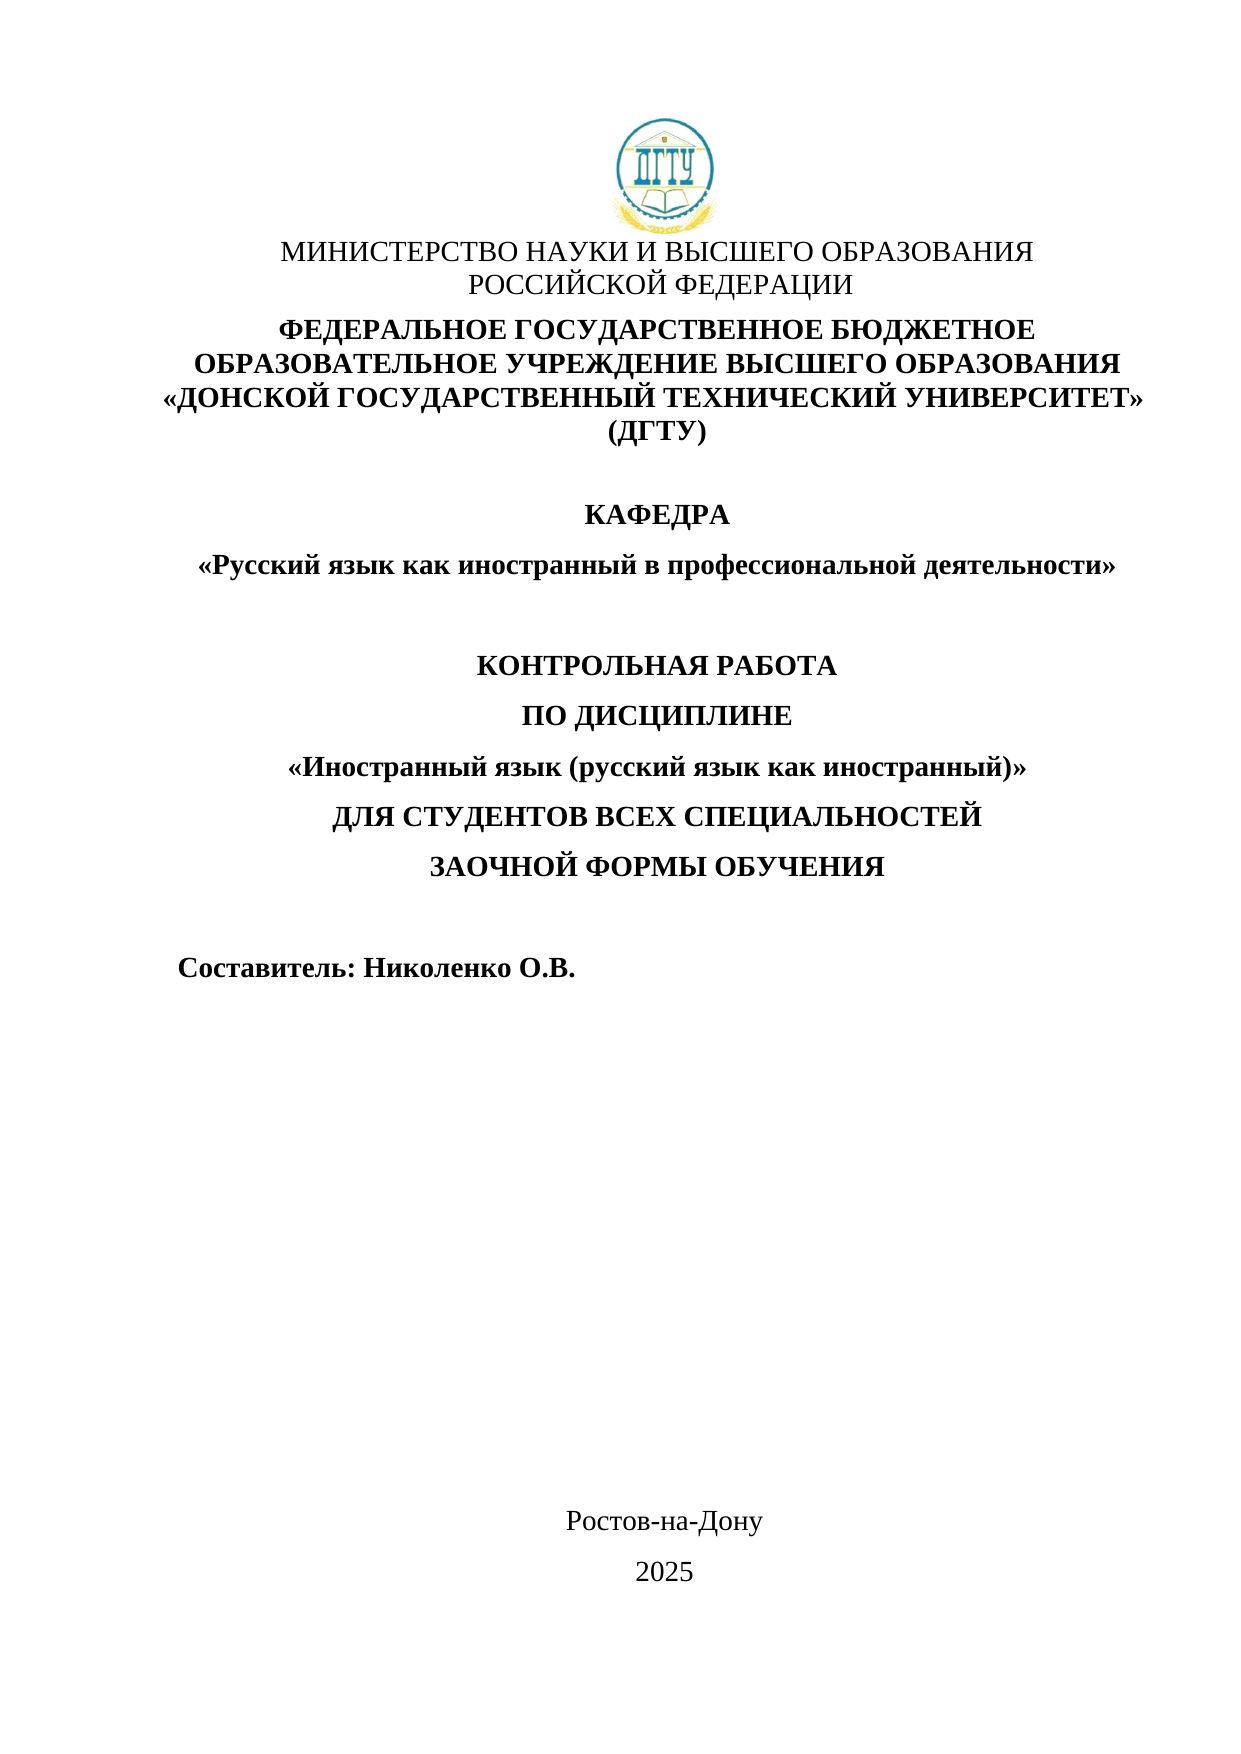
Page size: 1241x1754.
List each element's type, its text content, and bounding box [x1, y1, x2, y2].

text Ростов-на-Дону [177, 1503, 1152, 1537]
text ПО ДИСЦИПЛИНЕ [177, 698, 1137, 732]
text ДЛЯ СТУДЕНТОВ ВСЕХ СПЕЦИАЛЬНОСТЕЙ [177, 799, 1137, 832]
text 2025 [177, 1554, 1152, 1587]
text «Иностранный язык (русский язык как иностранный)» [177, 749, 1137, 782]
text ЗАОЧНОЙ ФОРМЫ ОБУЧЕНИЯ [177, 849, 1137, 883]
text МИНИСТЕРСТВО НАУКИ И ВЫСШЕГО ОБРАЗОВАНИЯ РОССИЙСКОЙ ФЕДЕРАЦИИ [177, 234, 1137, 301]
text «Русский язык как иностранный в профессиональной деятельности» [177, 547, 1137, 581]
text КОНТРОЛЬНАЯ РАБОТА [177, 648, 1137, 682]
text «ДОНСКОЙ ГОСУДАРСТВЕННЫЙ ТЕХНИЧЕСКИЙ УНИВЕРСИТЕТ» (ДГТУ) [148, 380, 1167, 447]
picture [612, 118, 717, 234]
text ФЕДЕРАЛЬНОЕ ГОСУДАРСТВЕННОЕ БЮДЖЕТНОЕ ОБРАЗОВАТЕЛЬНОЕ УЧРЕЖДЕНИЕ ВЫСШЕГО ОБРАЗОВАНИЯ [148, 312, 1167, 379]
text КАФЕДРА [177, 497, 1137, 531]
text Составитель: Николенко О.В. [177, 950, 1137, 983]
